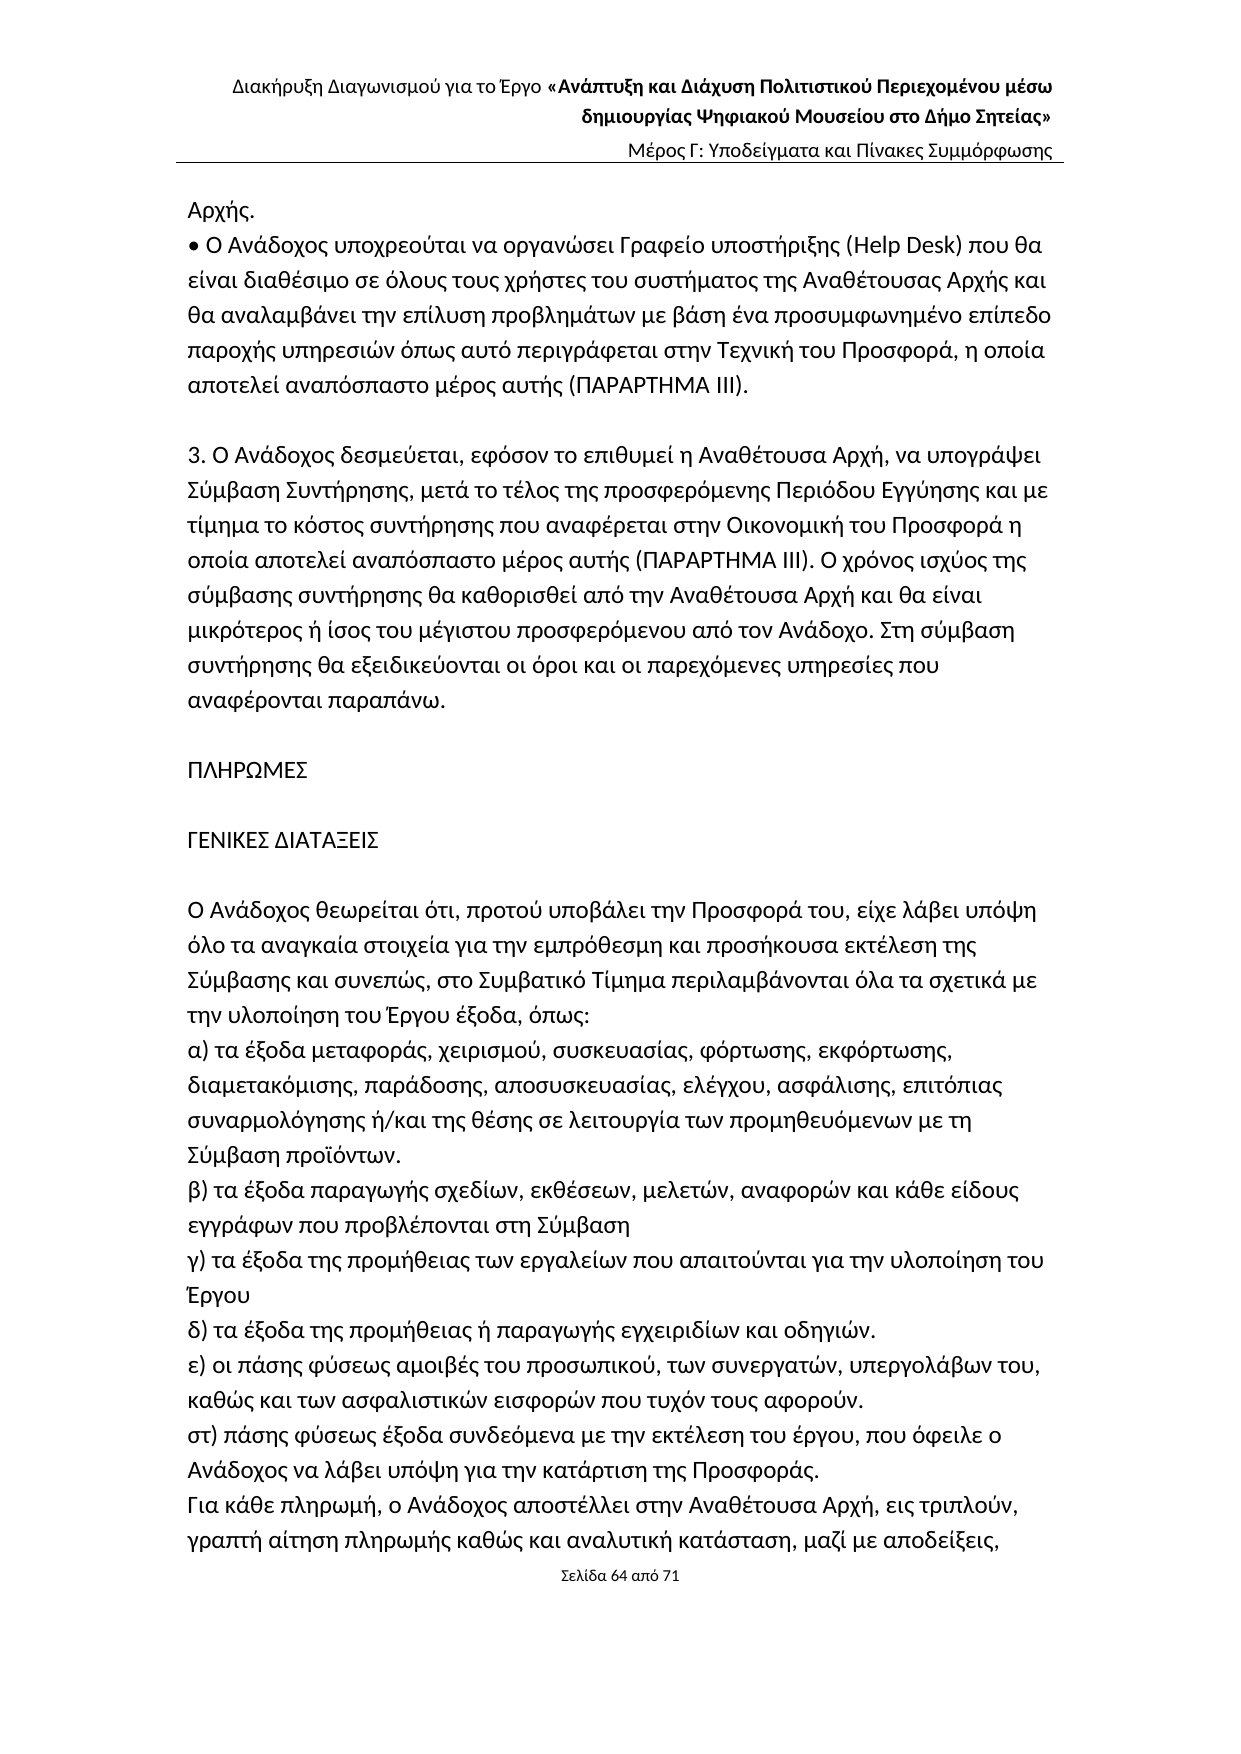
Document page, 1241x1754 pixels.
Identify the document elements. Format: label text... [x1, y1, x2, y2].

text συναρμολόγησης ή/και της θέσης σε λειτουργία των προμηθευόμενων με τη Σύμβαση προϊόντων. [187, 1104, 1053, 1169]
text Αρχής. [187, 194, 1053, 224]
text γ) τα έξοδα της προμήθειας των εργαλείων που απαιτούνται για την υλοποίηση του Έργου [187, 1244, 1053, 1309]
text γραπτή αίτηση πληρωμής καθώς και αναλυτική κατάσταση, μαζί με αποδείξεις, [187, 1524, 1053, 1554]
text Ανάδοχος να λάβει υπόψη για την κατάρτιση της Προσφοράς. [187, 1454, 1053, 1484]
text Σύμβασης και συνεπώς, στο Συμβατικό Τίμημα περιλαμβάνονται όλα τα σχετικά με [187, 964, 1053, 994]
text Σύμβαση Συντήρησης, μετά το τέλος της προσφερόμενης Περιόδου Εγγύησης και με τίμημα το κόστος συντήρησης που αναφέρεται στην Οικονομική του Προσφορά η οποία αποτελεί αναπόσπαστο μέρος αυτής (ΠΑΡΑΡΤΗΜΑ ΙΙΙ). Ο χρόνος ισχύος της σύμβασης συντήρησης θα καθορισθεί από την Αναθέτουσα Αρχή και θα είναι [187, 474, 1053, 609]
text ε) οι πάσης φύσεως αμοιβές του προσωπικού, των συνεργατών, υπεργολάβων του, καθώς και των ασφαλιστικών εισφορών που τυχόν τους αφορούν. [187, 1349, 1053, 1414]
text Για κάθε πληρωμή, ο Ανάδοχος αποστέλλει στην Αναθέτουσα Αρχή, εις τριπλούν, [187, 1489, 1053, 1519]
text όλο τα αναγκαία στοιχεία για την εμπρόθεσμη και προσήκουσα εκτέλεση της [187, 929, 1053, 959]
text β) τα έξοδα παραγωγής σχεδίων, εκθέσεων, μελετών, αναφορών και κάθε είδους [187, 1174, 1053, 1204]
text • Ο Ανάδοχος υποχρεούται να οργανώσει Γραφείο υποστήριξης (Help Desk) που θα είναι διαθέσιμο σε όλους τους χρήστες του συστήματος της Αναθέτουσας Αρχής και θα αναλαμβάνει την επίλυση προβλημάτων με βάση ένα προσυμφωνημένο επίπεδο παροχής υπηρεσιών όπως αυτό περιγράφεται στην Τεχνική του Προσφορά, η οποία αποτελεί αναπόσπαστο μέρος αυτής (ΠΑΡΑΡΤΗΜΑ IΙΙ). [187, 229, 1053, 399]
text την υλοποίηση του Έργου έξοδα, όπως: [187, 999, 1053, 1029]
text ΠΛΗΡΩΜΕΣ [187, 754, 1053, 784]
text ΓΕΝΙΚΕΣ ΔΙΑΤΑΞΕΙΣ [187, 824, 1053, 854]
text διαμετακόμισης, παράδοσης, αποσυσκευασίας, ελέγχου, ασφάλισης, επιτόπιας [187, 1069, 1053, 1099]
text συντήρησης θα εξειδικεύονται οι όροι και οι παρεχόμενες υπηρεσίες που αναφέρονται παραπάνω. [187, 649, 1053, 714]
text εγγράφων που προβλέπονται στη Σύμβαση [187, 1209, 1053, 1239]
text 3. Ο Ανάδοχος δεσμεύεται, εφόσον το επιθυμεί η Αναθέτουσα Αρχή, να υπογράψει [187, 439, 1053, 469]
text Ο Ανάδοχος θεωρείται ότι, προτού υποβάλει την Προσφορά του, είχε λάβει υπόψη [187, 894, 1053, 924]
text μικρότερος ή ίσος του μέγιστου προσφερόμενου από τον Ανάδοχο. Στη σύμβαση [187, 614, 1053, 644]
text στ) πάσης φύσεως έξοδα συνδεόμενα με την εκτέλεση του έργου, που όφειλε ο [187, 1419, 1053, 1449]
text δ) τα έξοδα της προμήθειας ή παραγωγής εγχειριδίων και οδηγιών. [187, 1314, 1053, 1344]
text α) τα έξοδα μεταφοράς, χειρισμού, συσκευασίας, φόρτωσης, εκφόρτωσης, [187, 1034, 1053, 1064]
